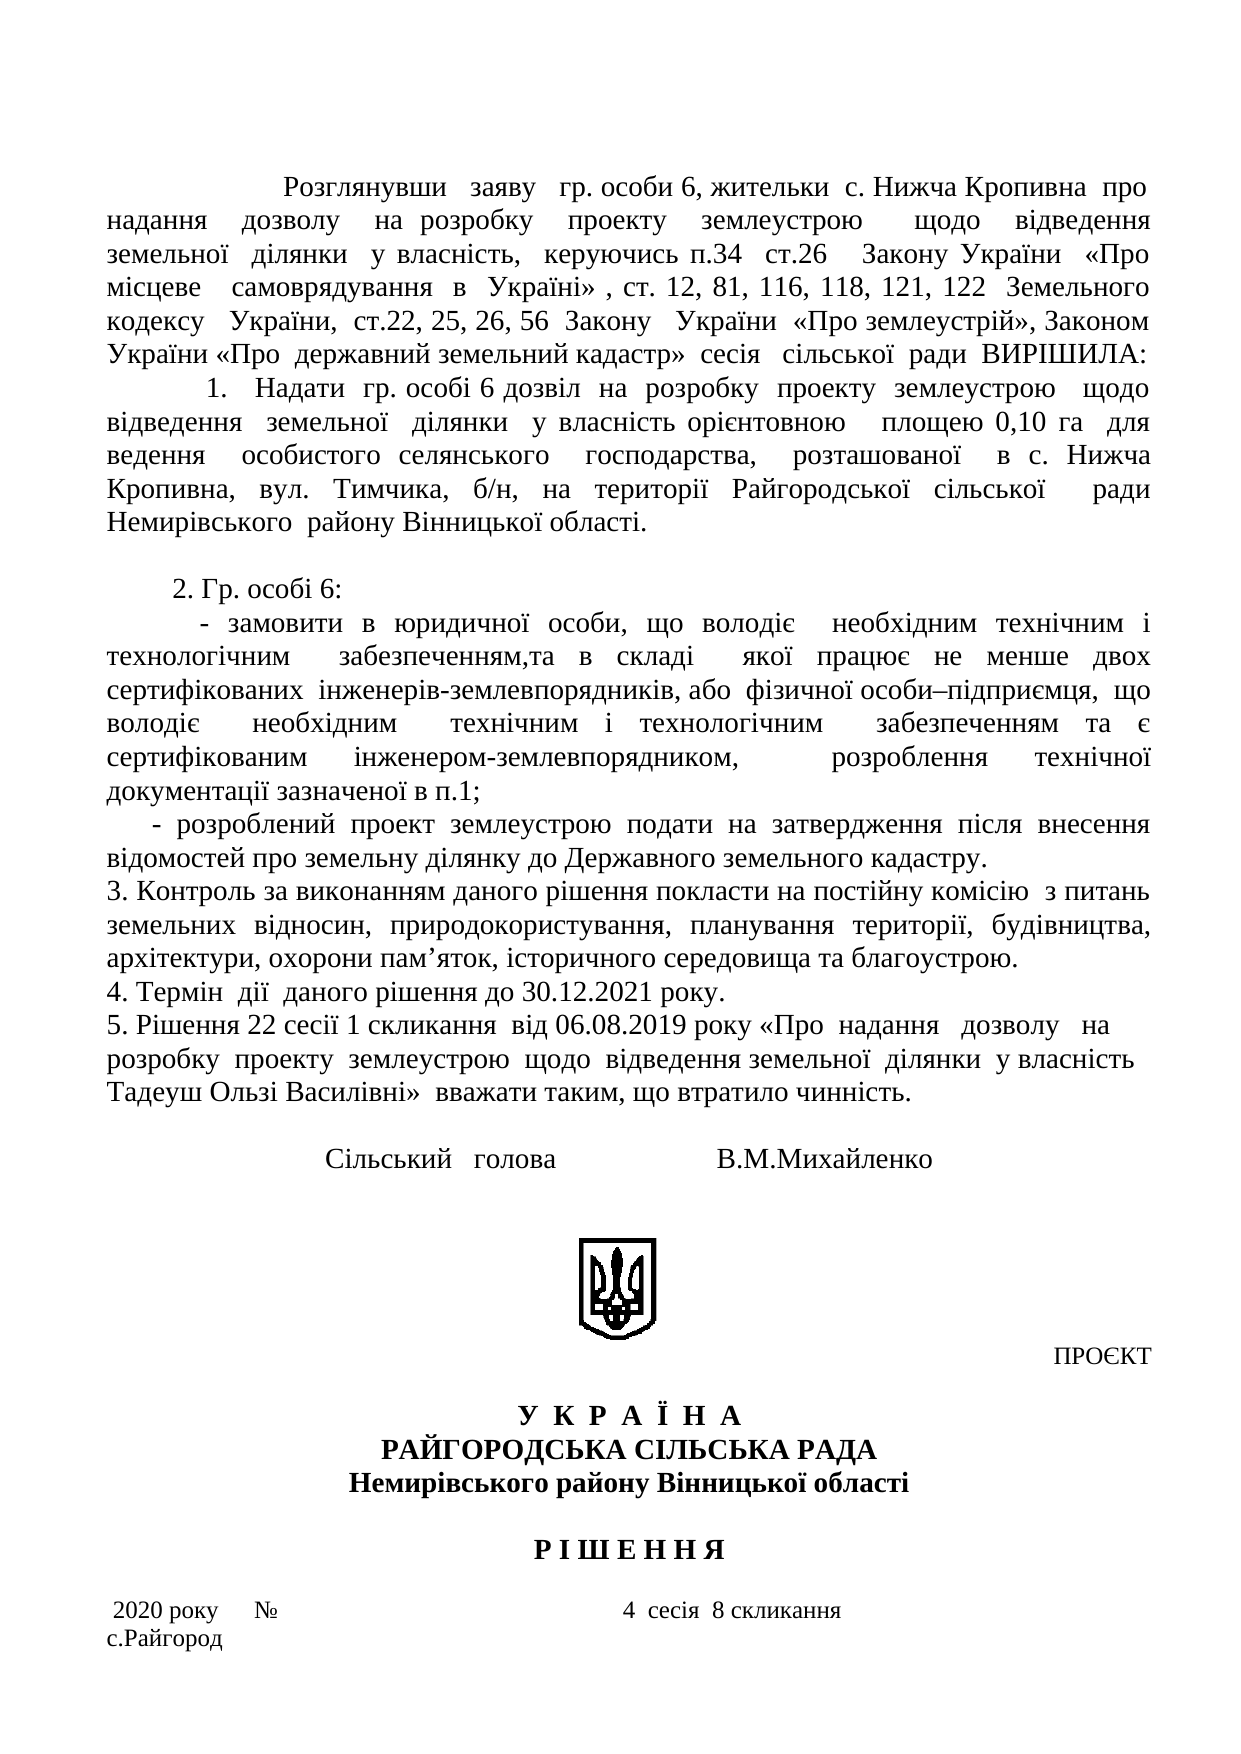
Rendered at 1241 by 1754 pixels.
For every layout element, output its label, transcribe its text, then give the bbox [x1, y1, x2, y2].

text с.Райгород [106, 1623, 1152, 1652]
subtitle РАЙГОРОДСЬКА СІЛЬСЬКА РАДА [106, 1432, 1152, 1465]
text - замовити в юридичної особи, що володіє необхідним технічним і технологічним забезпеченням,та в складі якої працює не менше двох сертифікованих інженерів-землевпорядників, або фізичної особи–підприємця, що володіє необхідним технічним і технологічним забезпеченням та є сертифікованим інженером-землевпорядником, розроблення технічної документації зазначеної в п.1; [106, 605, 1152, 806]
title У К Р А Ї Н А [106, 1398, 1152, 1432]
text Розглянувши заяву гр. особи 6, жительки с. Нижча Кропивна про надання дозволу на розробку проекту землеустрою щодо відведення земельної ділянки у власність, керуючись п.34 ст.26 Закону України «Про місцеве самоврядування в Україні» , ст. 12, 81, 116, 118, 121, 122 Земельного кодексу України, ст.22, 25, 26, 56 Закону України «Про землеустрій», Законом України «Про державний земельний кадастр» сесія сільської ради ВИРІШИЛА: [106, 169, 1152, 370]
text Сільський голова В.М.Михайленко [106, 1142, 1152, 1175]
list 3. Контроль за виконанням даного рішення покласти на постійну комісію з питань земельних відносин, природокористування, планування території, будівництва, архітектури, охорони пам’яток, історичного середовища та благоустрою. [106, 873, 1152, 974]
text 5. Рішення 22 сесії 1 скликання від 06.08.2019 року «Про надання дозволу на розробку проекту землеустрою щодо відведення земельної ділянки у власність Тадеуш Ользі Василівні» вважати таким, що втратило чинність. [106, 1007, 1152, 1108]
text 4. Термін дії даного рішення до 30.12.2021 року. [106, 974, 1152, 1007]
text 1. Надати гр. особі 6 дозвіл на розробку проекту землеустрою щодо відведення земельної ділянки у власність орієнтовною площею 0,10 га для ведення особистого селянського господарства, розташованої в с. Нижча Кропивна, вул. Тимчика, б/н, на території Райгородської сільської ради Немирівського району Вінницької області. [106, 370, 1152, 538]
picture [577, 1235, 657, 1341]
text Немирівського району Вінницької області [106, 1465, 1152, 1499]
text 2. Гр. особі 6: [106, 571, 1152, 605]
text - розроблений проект землеустрою подати на затвердження після внесення відомостей про земельну ділянку до Державного земельного кадастру. [106, 806, 1152, 873]
text ПРОЄКТ [106, 1209, 1152, 1369]
text Р І Ш Е Н Н Я [106, 1532, 1152, 1566]
text 2020 року № 4 сесія 8 скликання [106, 1595, 1152, 1623]
